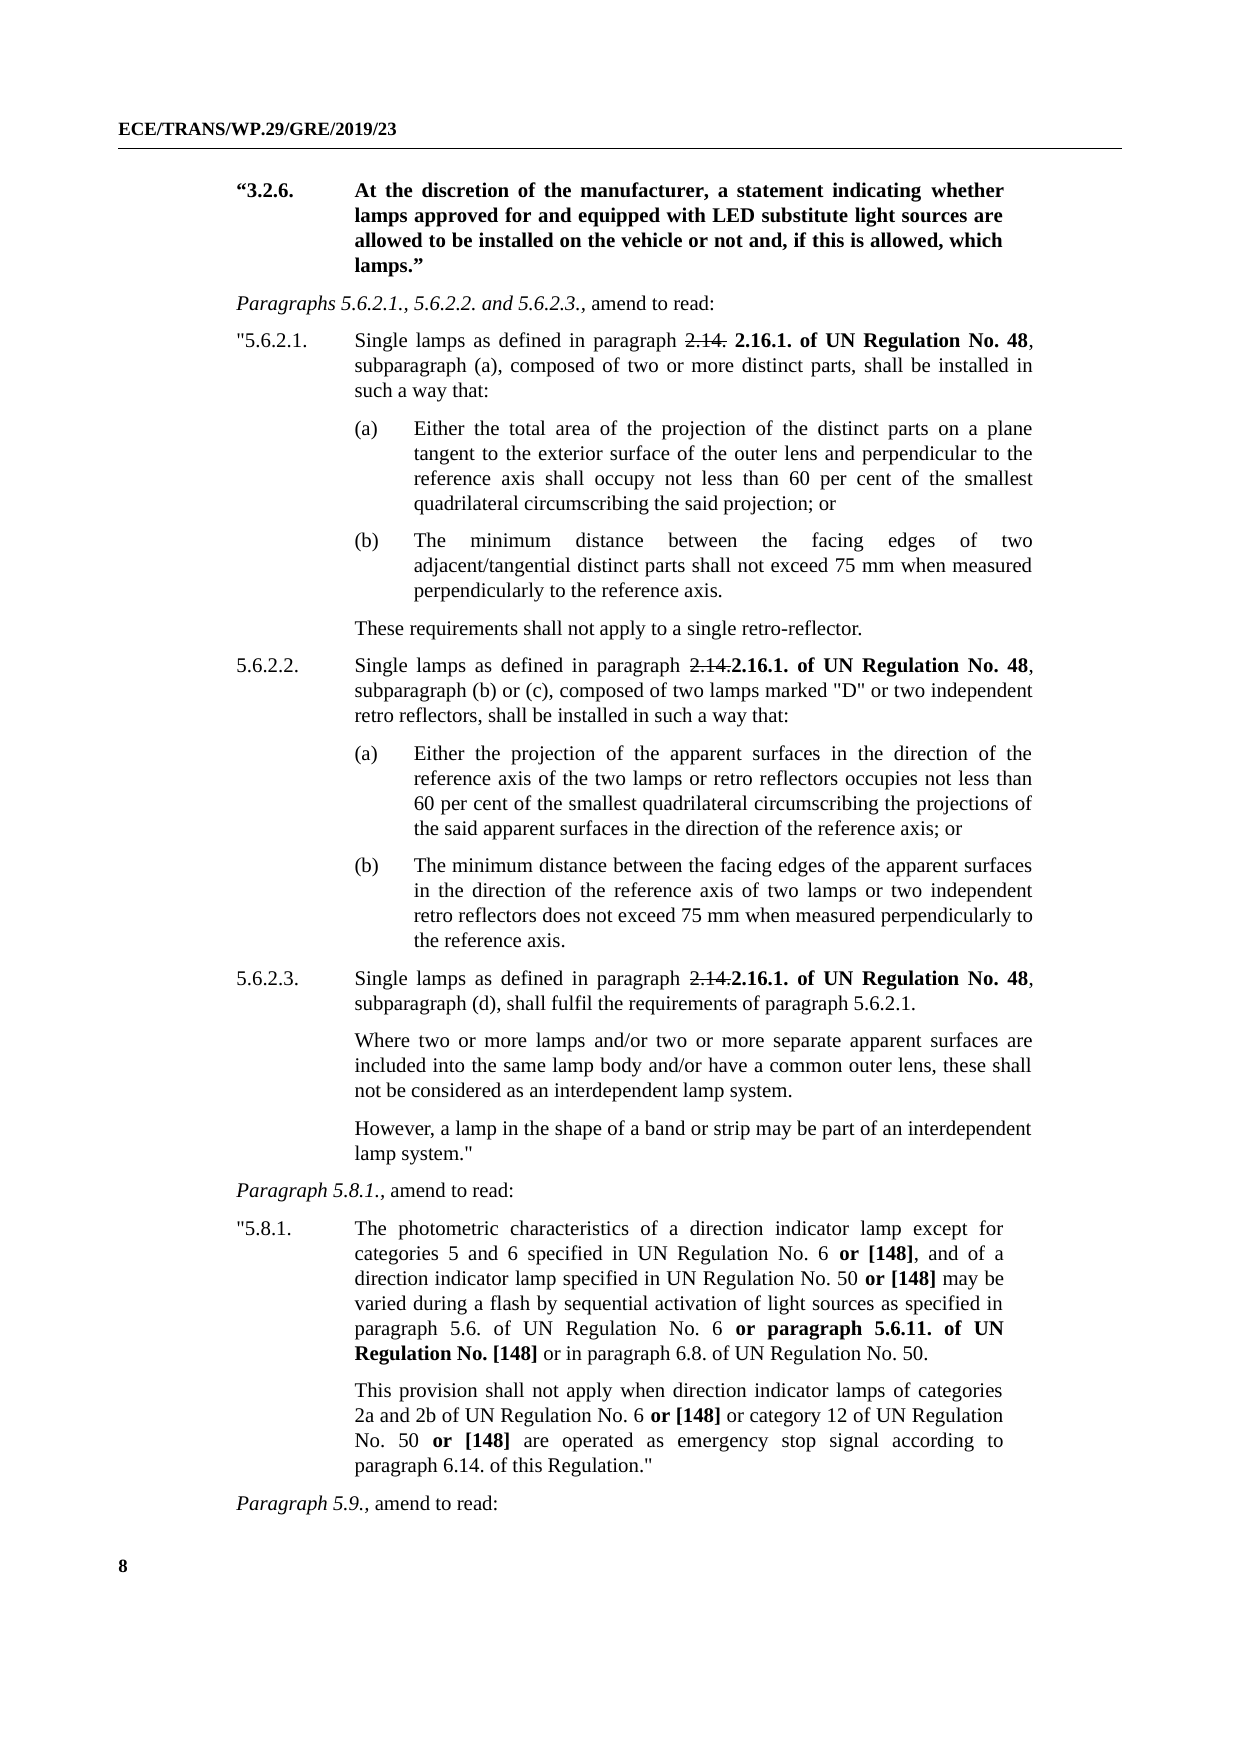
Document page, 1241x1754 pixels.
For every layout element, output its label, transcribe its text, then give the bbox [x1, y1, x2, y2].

text (b) The minimum distance between the facing edges of the apparent surfaces in the direction of the reference axis of two lamps or two independent retro reflectors does not exceed 75 mm when measured perpendicularly to the reference axis. [354, 852, 1033, 952]
text (b) The minimum distance between the facing edges of two adjacent/tangential distinct parts shall not exceed 75 mm when measured perpendicularly to the reference axis. [354, 527, 1033, 602]
text Paragraphs 5.6.2.1., 5.6.2.2. and 5.6.2.3., amend to read: [236, 290, 1033, 315]
text However, a lamp in the shape of a band or strip may be part of an interdependent lamp system." [354, 1115, 1033, 1165]
text 5.6.2.3. Single lamps as defined in paragraph 2.14.2.16.1. of UN Regulation No. 48, subparagraph (d), shall fulfil the requirements of paragraph 5.6.2.1. [236, 965, 1033, 1015]
text "5.8.1. The photometric characteristics of a direction indicator lamp except for categories 5 and 6 specified in UN Regulation No. 6 or [148], and of a direction indicator lamp specified in UN Regulation No. 50 or [148] may be varied during a flash by sequential activation of light sources as specified in paragraph 5.6. of UN Regulation No. 6 or paragraph 5.6.11. of UN Regulation No. [148] or in paragraph 6.8. of UN Regulation No. 50. [236, 1215, 1004, 1365]
text Paragraph 5.8.1., amend to read: [236, 1177, 1004, 1202]
text These requirements shall not apply to a single retro-reflector. [354, 615, 1033, 640]
text “3.2.6. At the discretion of the manufacturer, a statement indicating whether lamps approved for and equipped with LED substitute light sources are allowed to be installed on the vehicle or not and, if this is allowed, which lamps.” [236, 177, 1004, 277]
text 5.6.2.2. Single lamps as defined in paragraph 2.14.2.16.1. of UN Regulation No. 48, subparagraph (b) or (c), composed of two lamps marked "D" or two independent retro reflectors, shall be installed in such a way that: [236, 652, 1033, 727]
text Where two or more lamps and/or two or more separate apparent surfaces are included into the same lamp body and/or have a common outer lens, these shall not be considered as an interdependent lamp system. [354, 1027, 1033, 1102]
text (a) Either the projection of the apparent surfaces in the direction of the reference axis of the two lamps or retro reflectors occupies not less than 60 per cent of the smallest quadrilateral circumscribing the projections of the said apparent surfaces in the direction of the reference axis; or [354, 740, 1033, 840]
text Paragraph 5.9., amend to read: [236, 1490, 1004, 1515]
text This provision shall not apply when direction indicator lamps of categories 2a and 2b of UN Regulation No. 6 or [148] or category 12 of UN Regulation No. 50 or [148] are operated as emergency stop signal according to paragraph 6.14. of this Regulation." [354, 1377, 1004, 1477]
text (a) Either the total area of the projection of the distinct parts on a plane tangent to the exterior surface of the outer lens and perpendicular to the reference axis shall occupy not less than 60 per cent of the smallest quadrilateral circumscribing the said projection; or [354, 415, 1033, 515]
text "5.6.2.1. Single lamps as defined in paragraph 2.14. 2.16.1. of UN Regulation No. 48, subparagraph (a), composed of two or more distinct parts, shall be installed in such a way that: [236, 327, 1033, 402]
